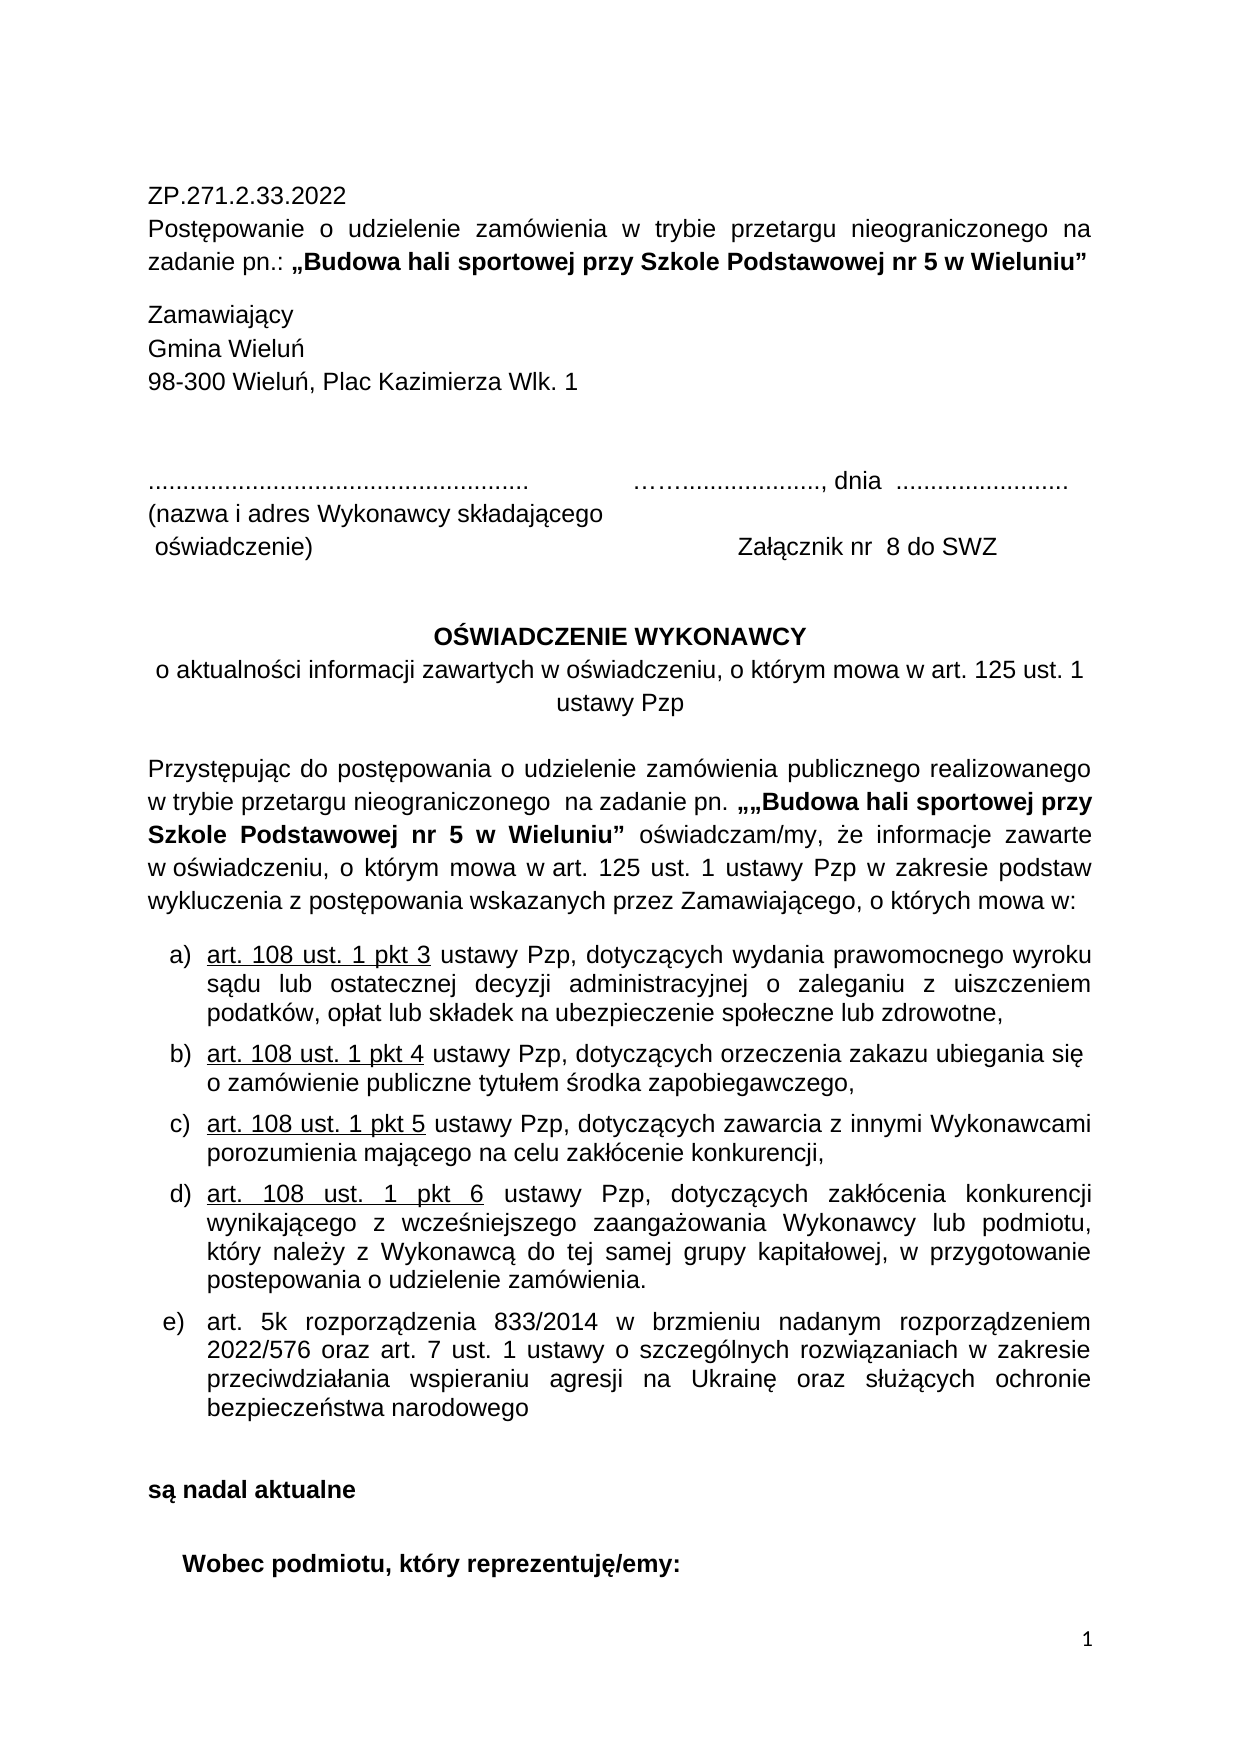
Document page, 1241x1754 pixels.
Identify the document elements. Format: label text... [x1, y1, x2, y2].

list art. 108 ust. 1 pkt 4 ustawy Pzp, dotyczących orzeczenia zakazu ubiegania się o zamówienie publiczne tytułem środka zapobiegawczego, [169, 1039, 1093, 1096]
text Gmina Wieluń [148, 333, 1093, 362]
text oświadczenie) Załącznik nr 8 do SWZ [148, 532, 1093, 560]
text o aktualności informacji zawartych w oświadczeniu, o którym mowa w art. 125 ust. 1 ustawy Pzp [148, 655, 1093, 717]
list art. 108 ust. 1 pkt 3 ustawy Pzp, dotyczących wydania prawomocnego wyroku sądu lub ostatecznej decyzji administracyjnej o zaleganiu z uiszczeniem podatków, opłat lub składek na ubezpieczenie społeczne lub zdrowotne, [169, 940, 1093, 1026]
list art. 108 ust. 1 pkt 5 ustawy Pzp, dotyczących zawarcia z innymi Wykonawcami porozumienia mającego na celu zakłócenie konkurencji, [169, 1109, 1093, 1166]
text OŚWIADCZENIE WYKONAWCY [148, 622, 1093, 651]
text 98-300 Wieluń, Plac Kazimierza Wlk. 1 [148, 367, 1093, 395]
text Wobec podmiotu, który reprezentuję/emy: [148, 1549, 1093, 1578]
text Przystępując do postępowania o udzielenie zamówienia publicznego realizowanego w trybie przetargu nieograniczonego na zadanie pn. „„Budowa hali sportowej przy Szkole Podstawowej nr 5 w Wieluniu” oświadczam/my, że informacje zawarte w oświadczeniu, o którym mowa w art. 125 ust. 1 ustawy Pzp w zakresie podstaw wykluczenia z postępowania wskazanych przez Zamawiającego, o których mowa w: [148, 754, 1093, 915]
text są nadal aktualne [148, 1475, 1093, 1504]
text Zamawiający [148, 301, 1093, 329]
text ....................................................... ……...................., dnia ......................... [148, 466, 1093, 494]
list art. 108 ust. 1 pkt 6 ustawy Pzp, dotyczących zakłócenia konkurencji wynikającego z wcześniejszego zaangażowania Wykonawcy lub podmiotu, który należy z Wykonawcą do tej samej grupy kapitałowej, w przygotowanie postepowania o udzielenie zamówienia. [169, 1179, 1093, 1294]
text Postępowanie o udzielenie zamówienia w trybie przetargu nieograniczonego na zadanie pn.: „Budowa hali sportowej przy Szkole Podstawowej nr 5 w Wieluniu” [148, 214, 1093, 275]
text ZP.271.2.33.2022 [148, 181, 1093, 209]
text (nazwa i adres Wykonawcy składającego [148, 499, 1093, 527]
list art. 5k rozporządzenia 833/2014 w brzmieniu nadanym rozporządzeniem 2022/576 oraz art. 7 ust. 1 ustawy o szczególnych rozwiązaniach w zakresie przeciwdziałania wspieraniu agresji na Ukrainę oraz służących ochronie bezpieczeństwa narodowego [162, 1306, 1093, 1421]
